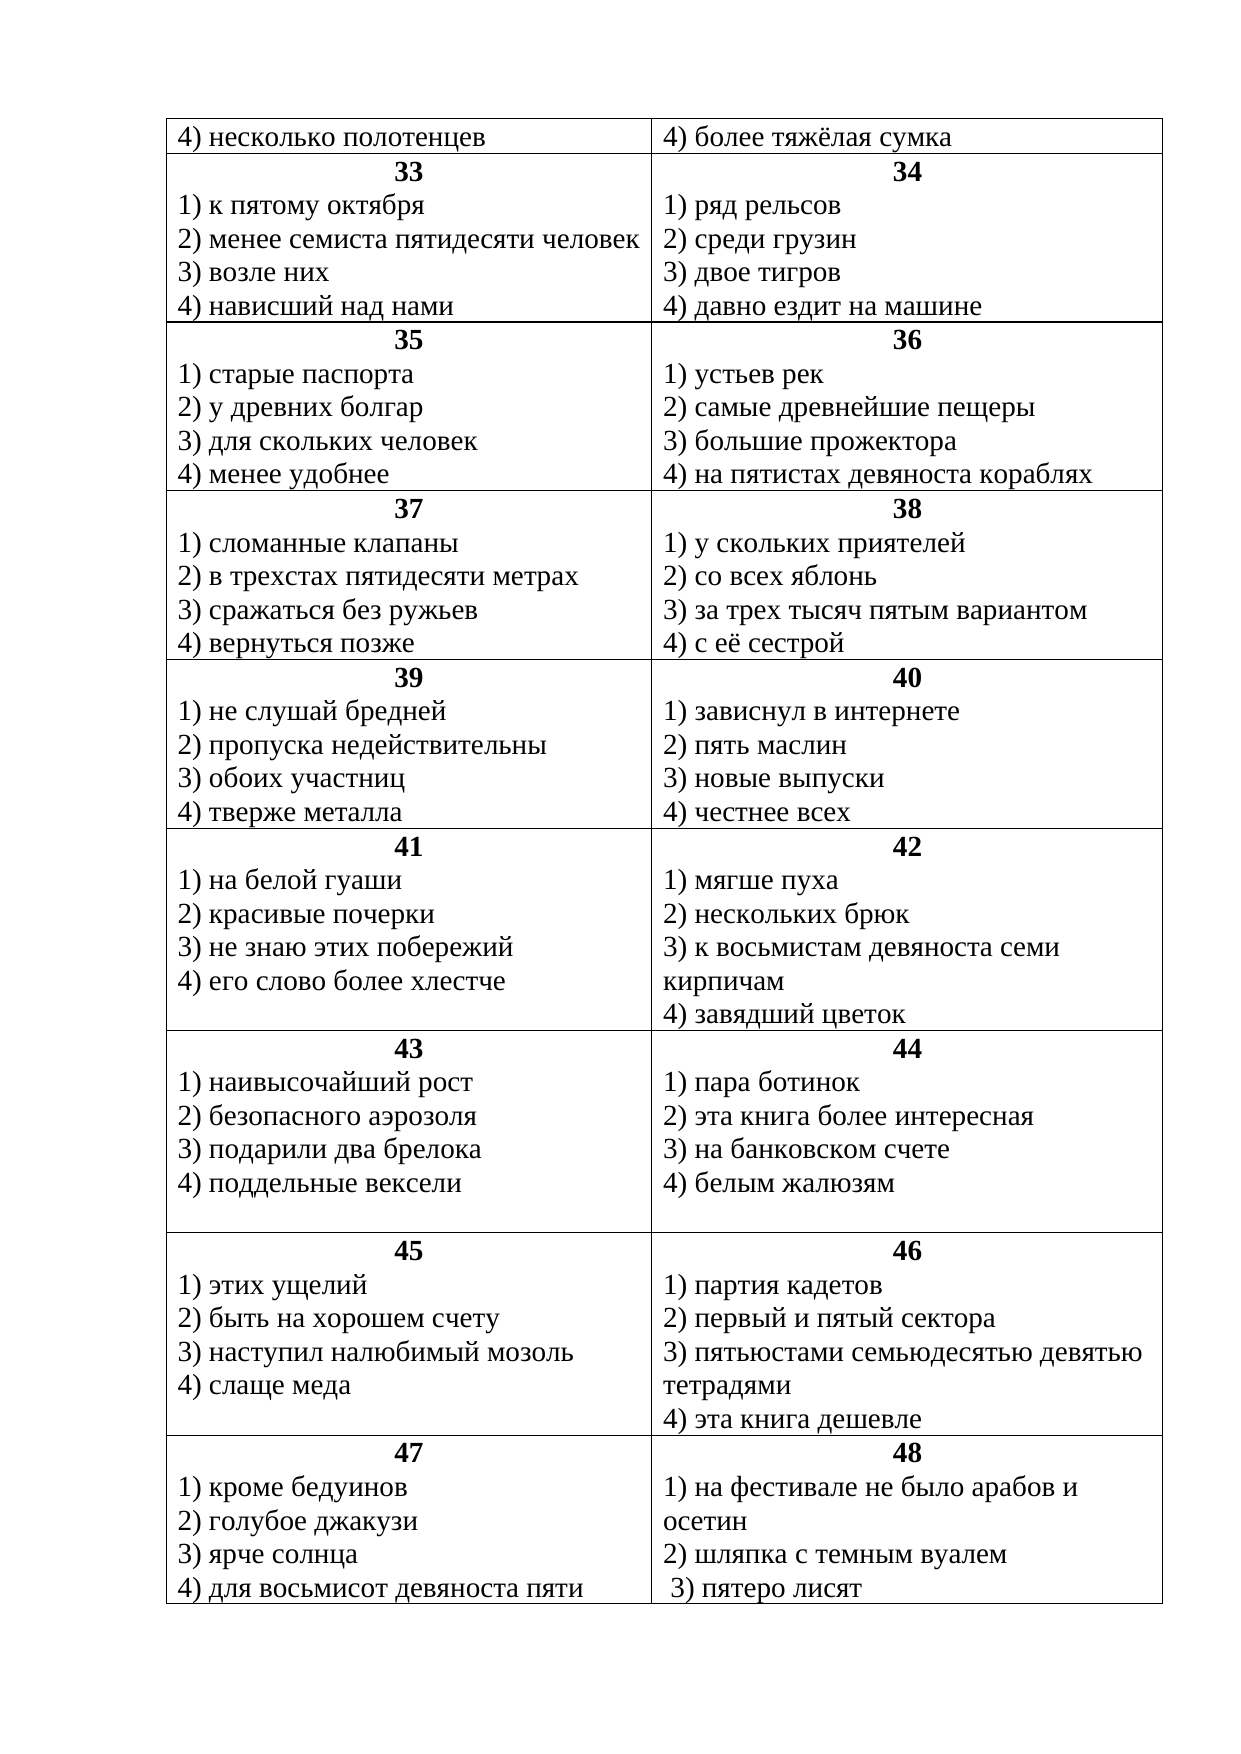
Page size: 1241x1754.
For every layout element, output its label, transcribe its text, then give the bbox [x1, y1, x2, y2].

table_cell 35 1) старые паспорта 2) у древних болгар 3) для скольких человек 4) менее удобнее [167, 323, 651, 490]
table_cell 46 1) партия кадетов 2) первый и пятый сектора 3) пятьюстами семьюдесятью девятью тетрадями 4) эта книга дешевле [652, 1233, 1162, 1434]
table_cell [167, 119, 651, 153]
table_cell 36 1) устьев рек 2) самые древнейшие пещеры 3) большие прожектора 4) на пятистах девяноста кораблях [652, 323, 1162, 490]
table_cell 42 1) мягше пуха 2) нескольких брюк 3) к восьмистам девяноста семи кирпичам 4) завядший цветок [652, 829, 1162, 1030]
table_cell 45 1) этих ущелий 2) быть на хорошем счету 3) наступил налюбимый мозоль 4) слаще меда [167, 1233, 651, 1434]
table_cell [652, 119, 1162, 153]
table_cell 37 1) сломанные клапаны 2) в трехстах пятидесяти метрах 3) сражаться без ружьев 4) вернуться позже [167, 491, 651, 659]
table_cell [652, 1436, 1162, 1603]
table_cell 44 1) пара ботинок 2) эта книга более интересная 3) на банковском счете 4) белым жалюзям [652, 1031, 1162, 1232]
table_cell 38 1) у скольких приятелей 2) со всех яблонь 3) за трех тысяч пятым вариантом 4) с её сестрой [652, 491, 1162, 659]
table_cell 41 1) на белой гуаши 2) красивые почерки 3) не знаю этих побережий 4) его слово более хлестче [167, 829, 651, 1030]
table_cell 40 1) зависнул в интернете 2) пять маслин 3) новые выпуски 4) честнее всех [652, 660, 1162, 828]
table_cell 39 1) не слушай бредней 2) пропуска недействительны 3) обоих участниц 4) тверже металла [167, 660, 651, 828]
table_cell 34 1) ряд рельсов 2) среди грузин 3) двое тигров 4) давно ездит на машине [652, 154, 1162, 321]
table_cell 43 1) наивысочайший рост 2) безопасного аэрозоля 3) подарили два брелока 4) поддельные вексели [167, 1031, 651, 1232]
table_cell 33 1) к пятому октября 2) менее семиста пятидесяти человек 3) возле них 4) нависший над нами [167, 154, 651, 321]
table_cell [167, 1436, 651, 1603]
